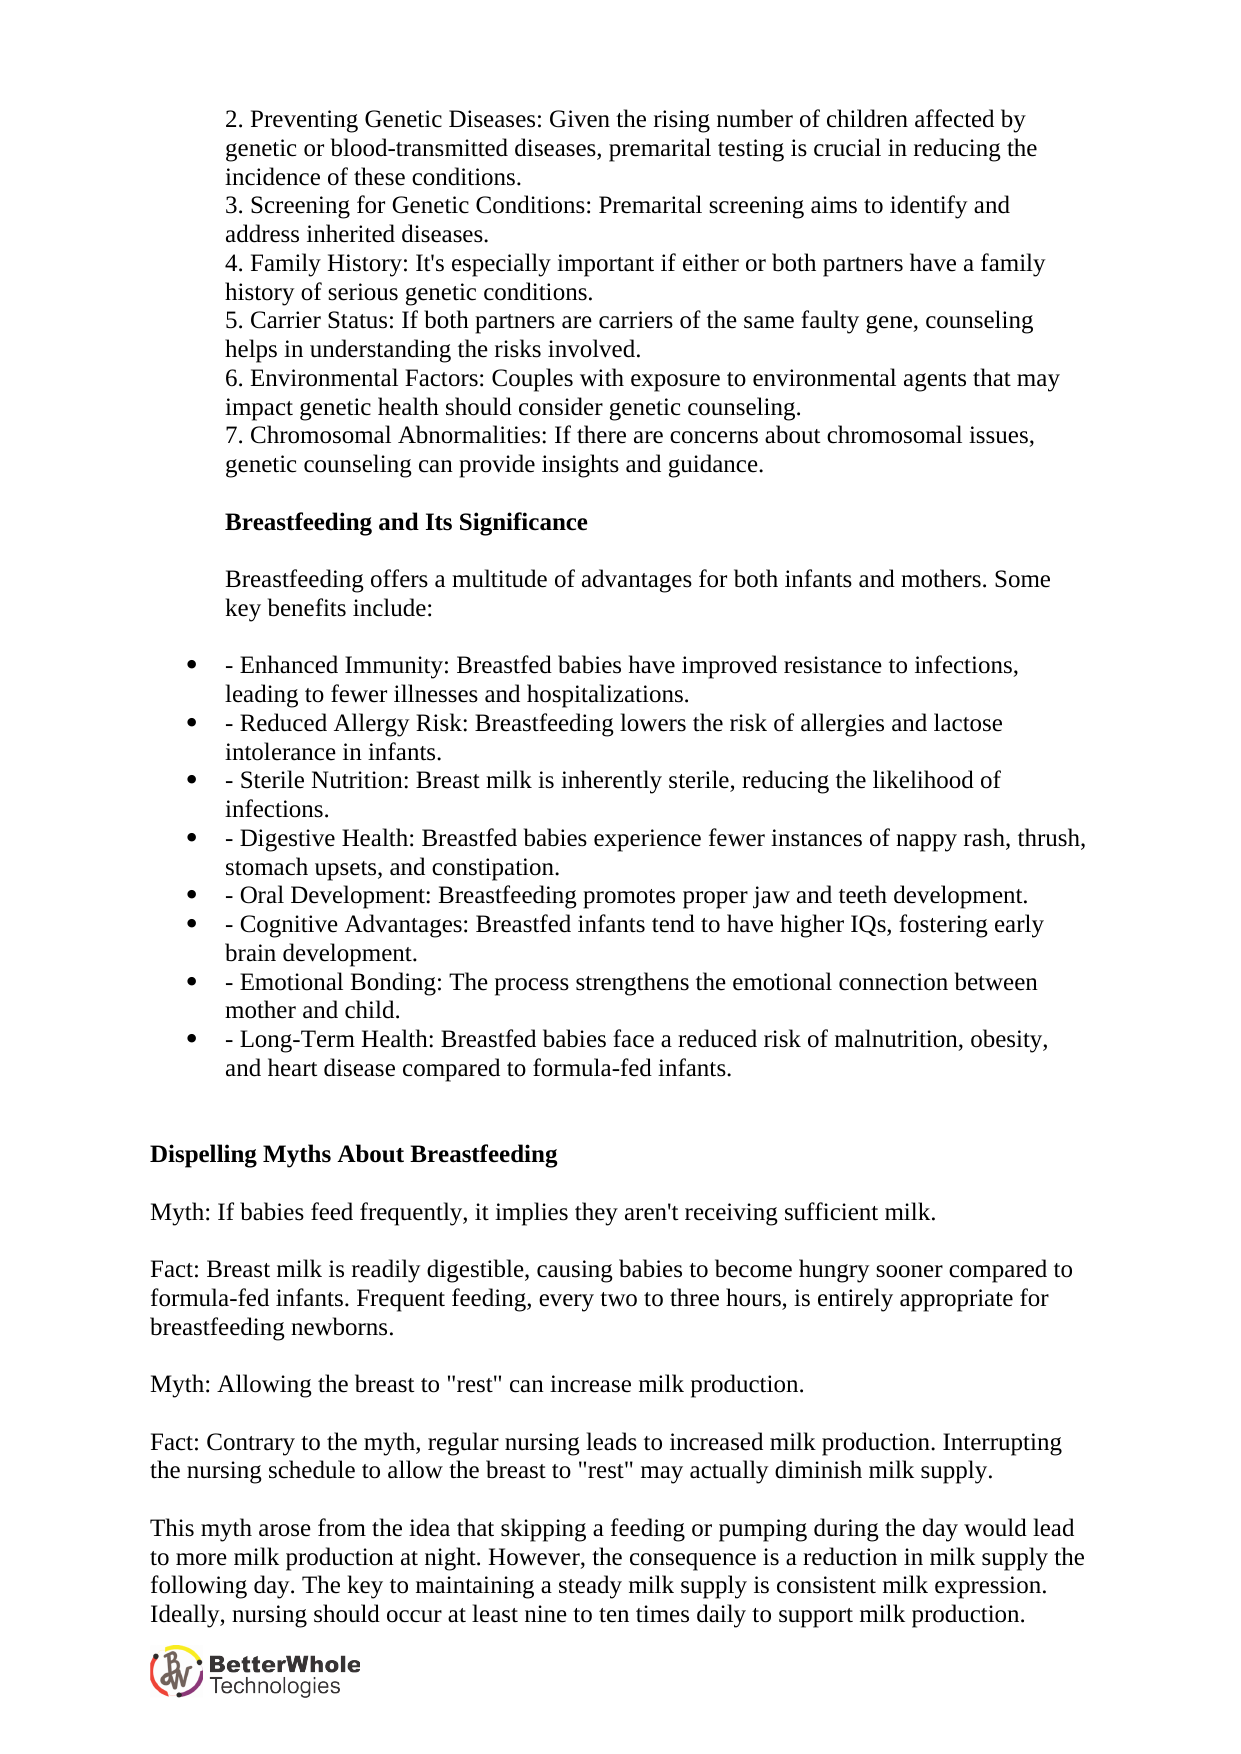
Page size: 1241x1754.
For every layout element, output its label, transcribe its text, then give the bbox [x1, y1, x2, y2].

list - Digestive Health: Breastfed babies experience fewer instances of nappy rash, thrush, stomach upsets, and constipation. [187, 823, 1090, 881]
text 7. Chromosomal Abnormalities: If there are concerns about chromosomal issues, genetic counseling can provide insights and guidance. [225, 421, 1090, 478]
list - Sterile Nutrition: Breast milk is inherently sterile, reducing the likelihood of infections. [187, 766, 1090, 823]
text Fact: Contrary to the myth, regular nursing leads to increased milk production. Interrupting the nursing schedule to allow the breast to "rest" may actually diminish milk supply. [150, 1427, 1090, 1484]
text 5. Carrier Status: If both partners are carriers of the same faulty gene, counseling helps in understanding the risks involved. [225, 306, 1090, 363]
text Fact: Breast milk is readily digestible, causing babies to become hungry sooner compared to formula-fed infants. Frequent feeding, every two to three hours, is entirely appropriate for breastfeeding newborns. [150, 1254, 1090, 1341]
list - Long-Term Health: Breastfed babies face a reduced risk of malnutrition, obesity, and heart disease compared to formula-fed infants. [187, 1024, 1090, 1082]
text This myth arose from the idea that skipping a feeding or pumping during the day would lead to more milk production at night. However, the consequence is a reduction in milk supply the following day. The key to maintaining a steady milk supply is consistent milk expression. Ideally, nursing should occur at least nine to ten times daily to support milk production. [150, 1513, 1090, 1628]
text Myth: Allowing the breast to "rest" can increase milk production. [150, 1369, 1090, 1398]
list - Oral Development: Breastfeeding promotes proper jaw and teeth development. [187, 881, 1090, 909]
list - Cognitive Advantages: Breastfed infants tend to have higher IQs, fostering early brain development. [187, 909, 1090, 967]
text 4. Family History: It's especially important if either or both partners have a family history of serious genetic conditions. [225, 248, 1090, 306]
picture [150, 1645, 360, 1698]
list - Enhanced Immunity: Breastfed babies have improved resistance to infections, leading to fewer illnesses and hospitalizations. [187, 651, 1090, 708]
list - Reduced Allergy Risk: Breastfeeding lowers the risk of allergies and lactose intolerance in infants. [187, 708, 1090, 766]
text Breastfeeding and Its Significance [225, 507, 1090, 536]
text 3. Screening for Genetic Conditions: Premarital screening aims to identify and address inherited diseases. [225, 191, 1090, 248]
list - Emotional Bonding: The process strengthens the emotional connection between mother and child. [187, 967, 1090, 1024]
text 2. Preventing Genetic Diseases: Given the rising number of children affected by genetic or blood-transmitted diseases, premarital testing is crucial in reducing the incidence of these conditions. [225, 104, 1090, 191]
text Breastfeeding offers a multitude of advantages for both infants and mothers. Some key benefits include: [225, 564, 1090, 622]
text 6. Environmental Factors: Couples with exposure to environmental agents that may impact genetic health should consider genetic counseling. [225, 363, 1090, 421]
text Dispelling Myths About Breastfeeding [150, 1139, 1090, 1168]
text Myth: If babies feed frequently, it implies they aren't receiving sufficient milk. [150, 1197, 1090, 1226]
